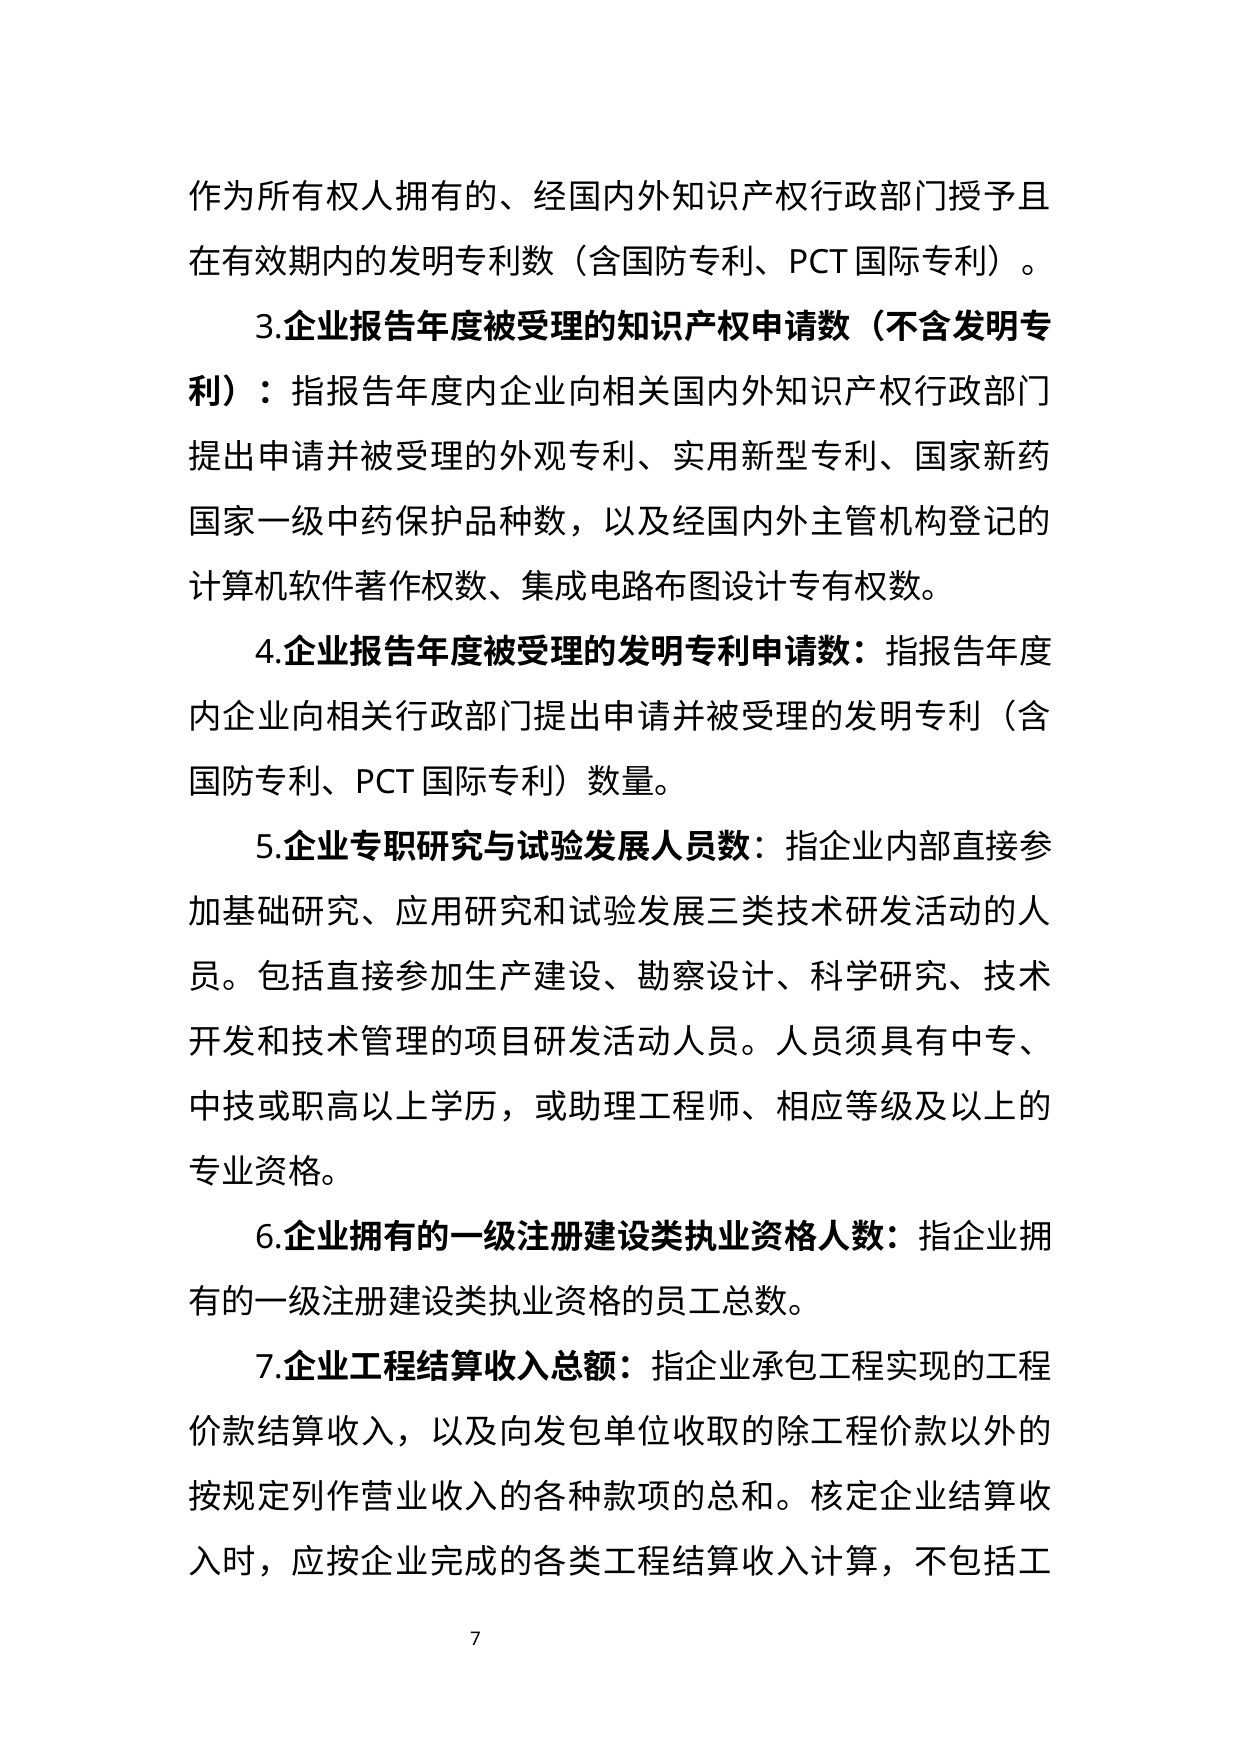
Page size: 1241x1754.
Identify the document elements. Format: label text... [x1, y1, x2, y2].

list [188, 1332, 1052, 1592]
list 企业报告年度被受理的知识产权申请数（不含发明专利）：指报告年度内企业向相关国内外知识产权行政部门提出申请并被受理的外观专利、实用新型专利、国家新药、国家一级中药保护品种数，以及经国内外主管机构登记的计算机软件著作权数、集成电路布图设计专有权数。 [188, 292, 1052, 617]
list 企业报告年度被受理的发明专利申请数：指报告年度内企业向相关行政部门提出申请并被受理的发明专利（含国防专利、PCT国际专利）数量。 [188, 617, 1052, 812]
list 企业专职研究与试验发展人员数：指企业内部直接参加基础研究、应用研究和试验发展三类技术研发活动的人员。包括直接参加生产建设、勘察设计、科学研究、技术开发和技术管理的项目研发活动人员。人员须具有中专、中技或职高以上学历，或助理工程师、相应等级及以上的专业资格。 [188, 812, 1052, 1202]
list 企业拥有的一级注册建设类执业资格人数：指企业拥有的一级注册建设类执业资格的员工总数。 [188, 1202, 1052, 1332]
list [188, 162, 1052, 292]
